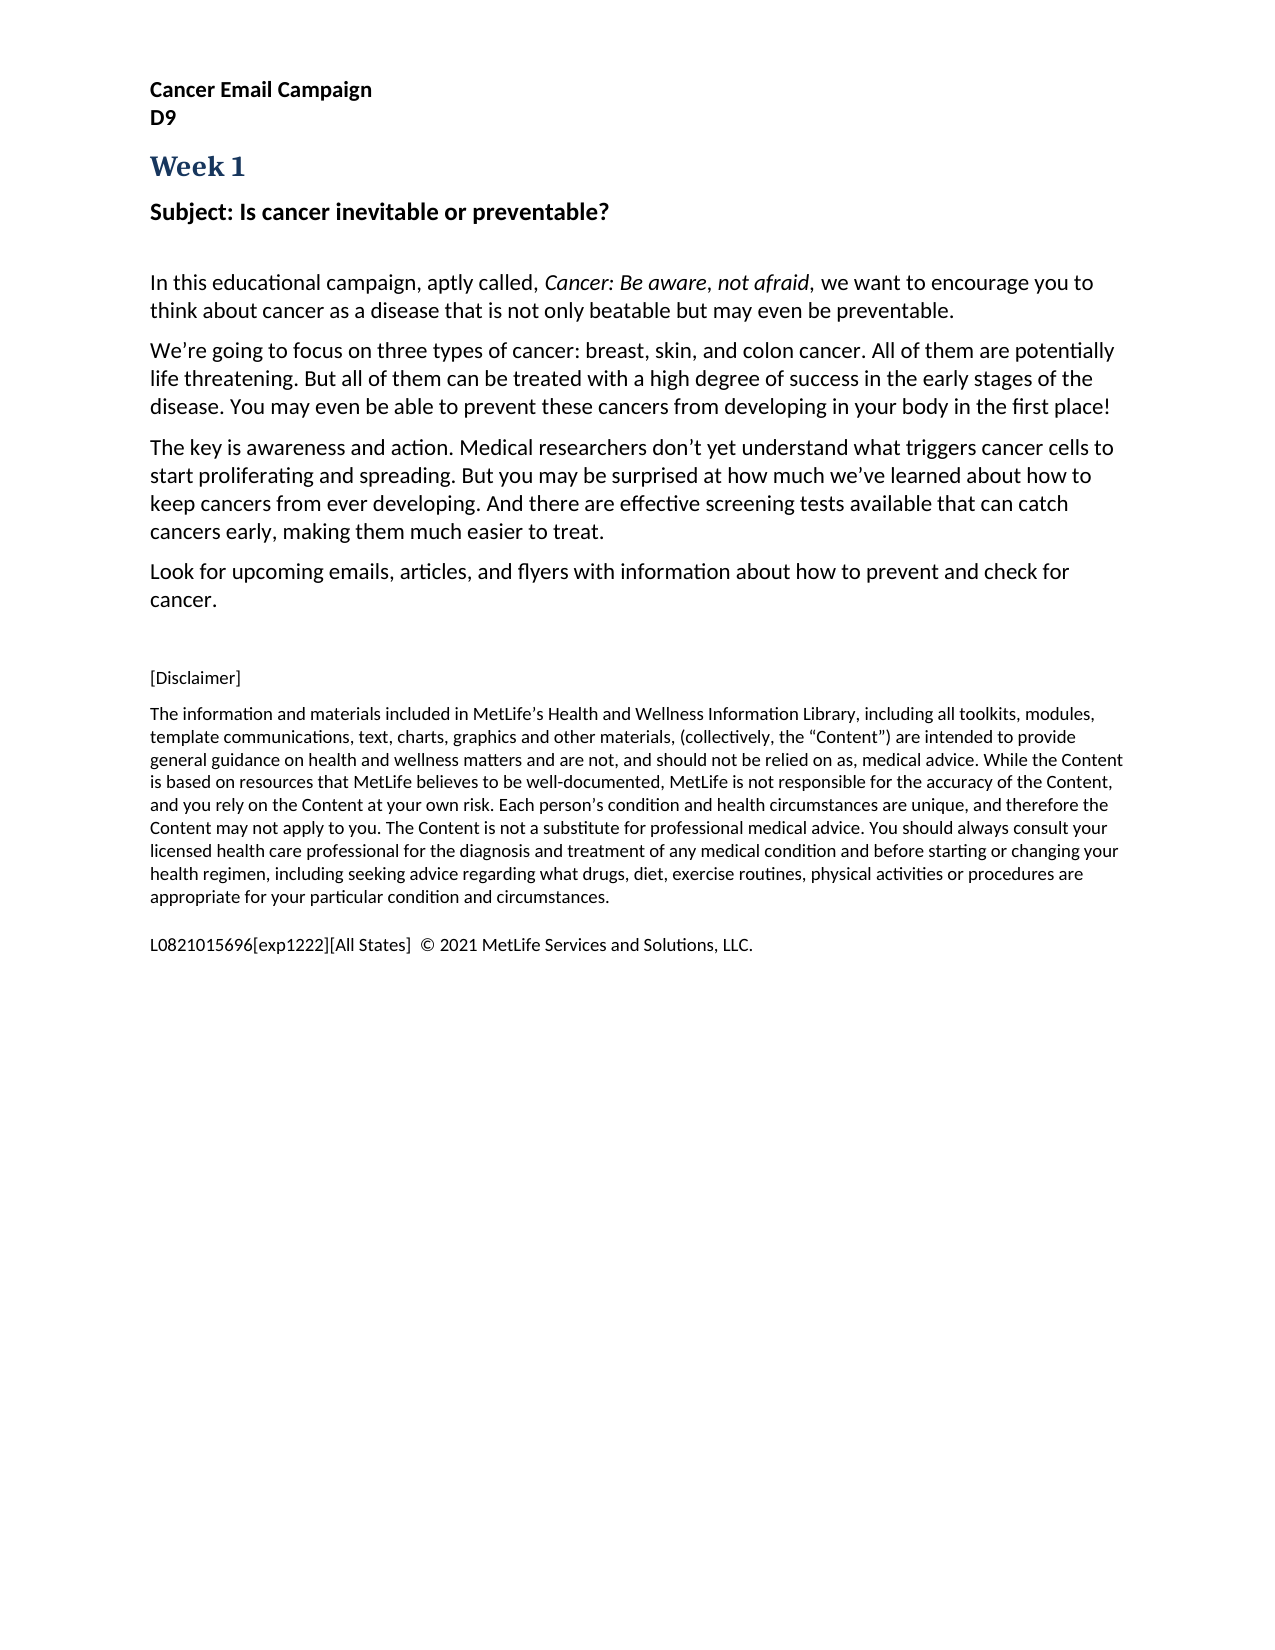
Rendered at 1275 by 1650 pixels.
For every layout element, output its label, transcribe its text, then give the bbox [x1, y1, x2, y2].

text The information and materials included in MetLife’s Health and Wellness Information Library, including all toolkits, modules, template communications, text, charts, graphics and other materials, (collectively, the “Content”) are intended to provide general guidance on health and wellness matters and are not, and should not be relied on as, medical advice. While the Content is based on resources that MetLife believes to be well-documented, MetLife is not responsible for the accuracy of the Content, and you rely on the Content at your own risk. Each person’s condition and health circumstances are unique, and therefore the Content may not apply to you. The Content is not a substitute for professional medical advice. You should always consult your licensed health care professional for the diagnosis and treatment of any medical condition and before starting or changing your health regimen, including seeking advice regarding what drugs, diet, exercise routines, physical activities or procedures are appropriate for your particular condition and circumstances. [150, 702, 1125, 908]
text Subject: Is cancer inevitable or preventable? [150, 196, 1125, 227]
text In this educational campaign, aptly called, Cancer: Be aware, not afraid, we want to encourage you to think about cancer as a disease that is not only beatable but may even be preventable. [150, 268, 1125, 324]
text We’re going to focus on three types of cancer: breast, skin, and colon cancer. All of them are potentially life threatening. But all of them can be treated with a high degree of success in the early stages of the disease. You may even be able to prevent these cancers from developing in your body in the first place! [150, 336, 1125, 420]
subtitle Week 1 [150, 150, 1125, 183]
text Look for upcoming emails, articles, and flyers with information about how to prevent and check for cancer. [150, 557, 1125, 613]
text L0821015696[exp1222][All States] © 2021 MetLife Services and Solutions, LLC. [150, 933, 1125, 956]
text [Disclaimer] [150, 667, 1125, 689]
text The key is awareness and action. Medical researchers don’t yet understand what triggers cancer cells to start proliferating and spreading. But you may be surprised at how much we’ve learned about how to keep cancers from ever developing. And there are effective screening tests available that can catch cancers early, making them much easier to treat. [150, 433, 1125, 545]
